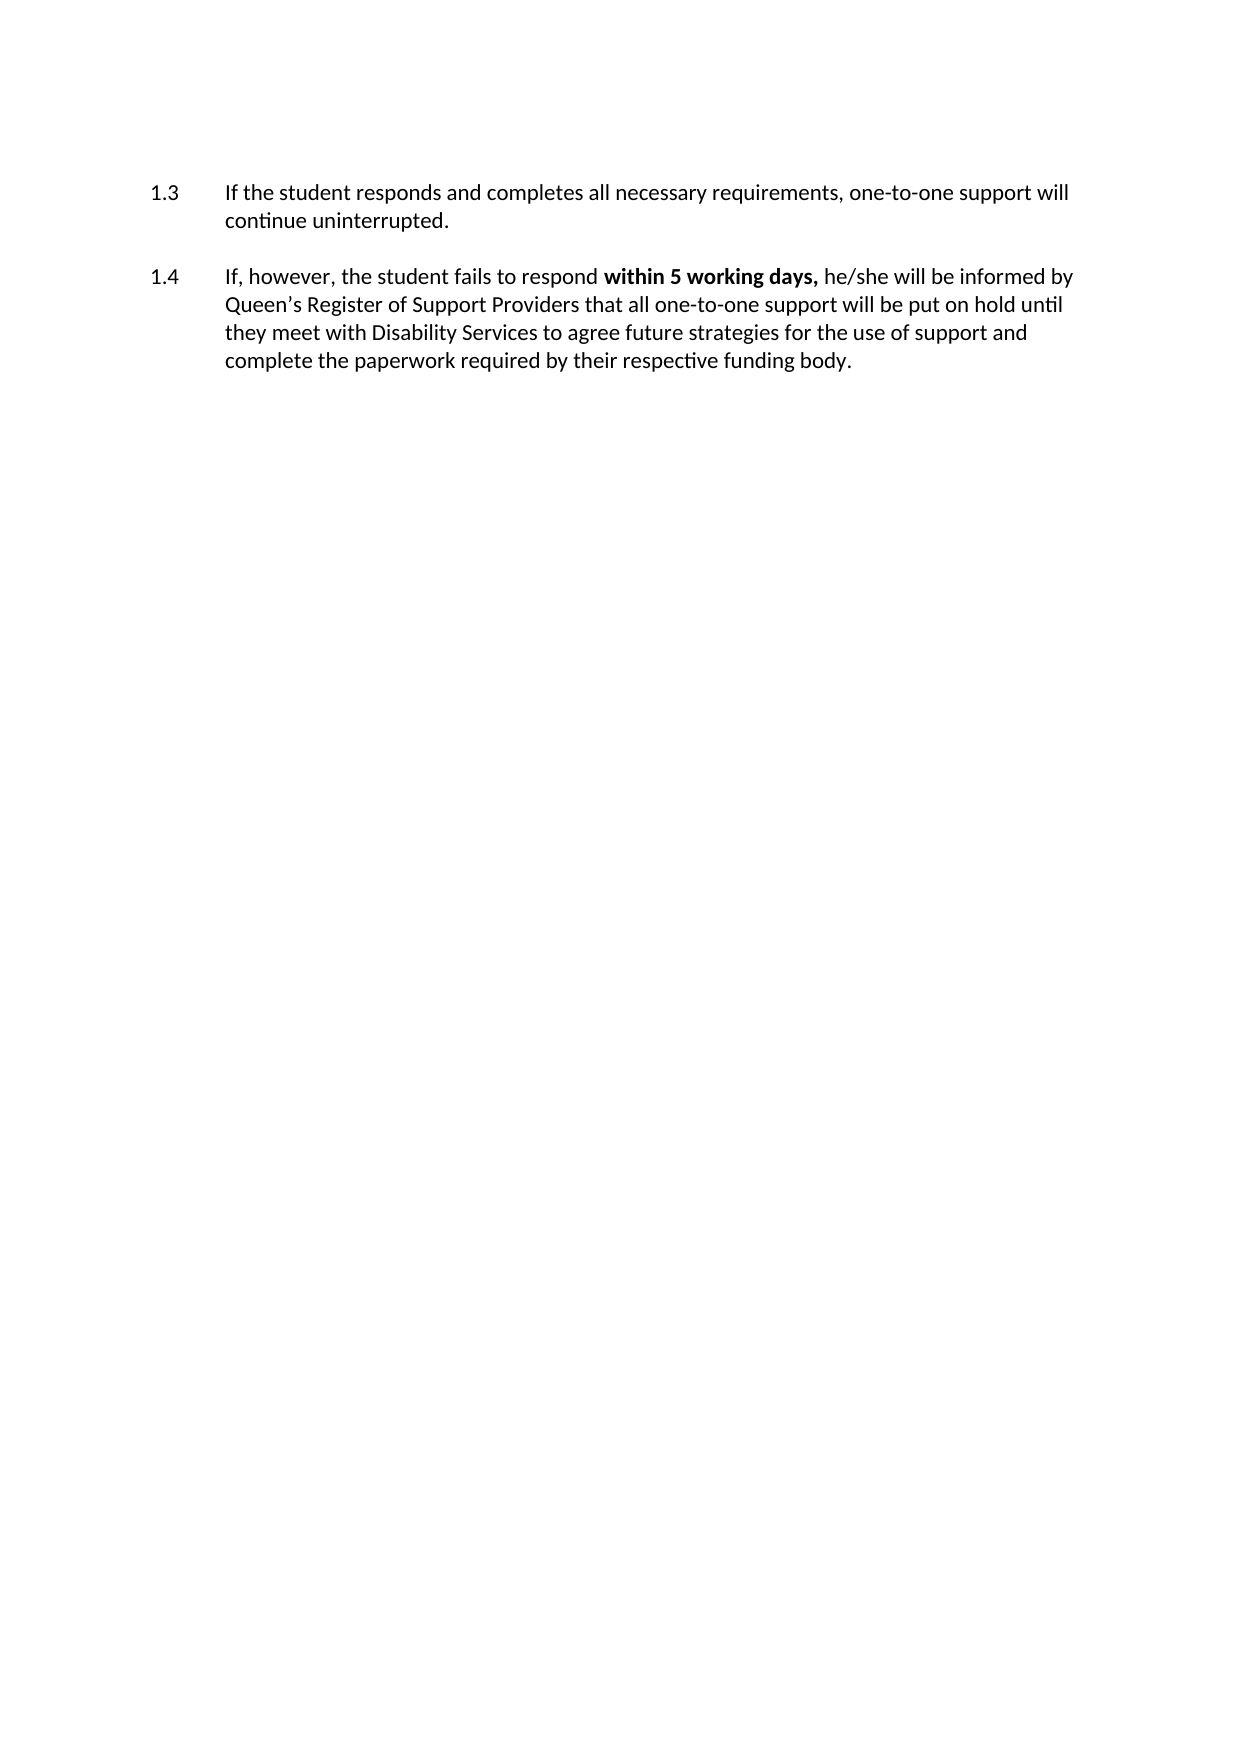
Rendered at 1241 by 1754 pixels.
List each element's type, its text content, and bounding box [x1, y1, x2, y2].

list If, however, the student fails to respond within 5 working days, he/she will be informed by Queen’s Register of Support Providers that all one-to-one support will be put on hold until they meet with Disability Services to agree future strategies for the use of support and complete the paperwork required by their respective funding body. [150, 262, 1090, 374]
list If the student responds and completes all necessary requirements, one-to-one support will continue uninterrupted. [150, 178, 1090, 234]
